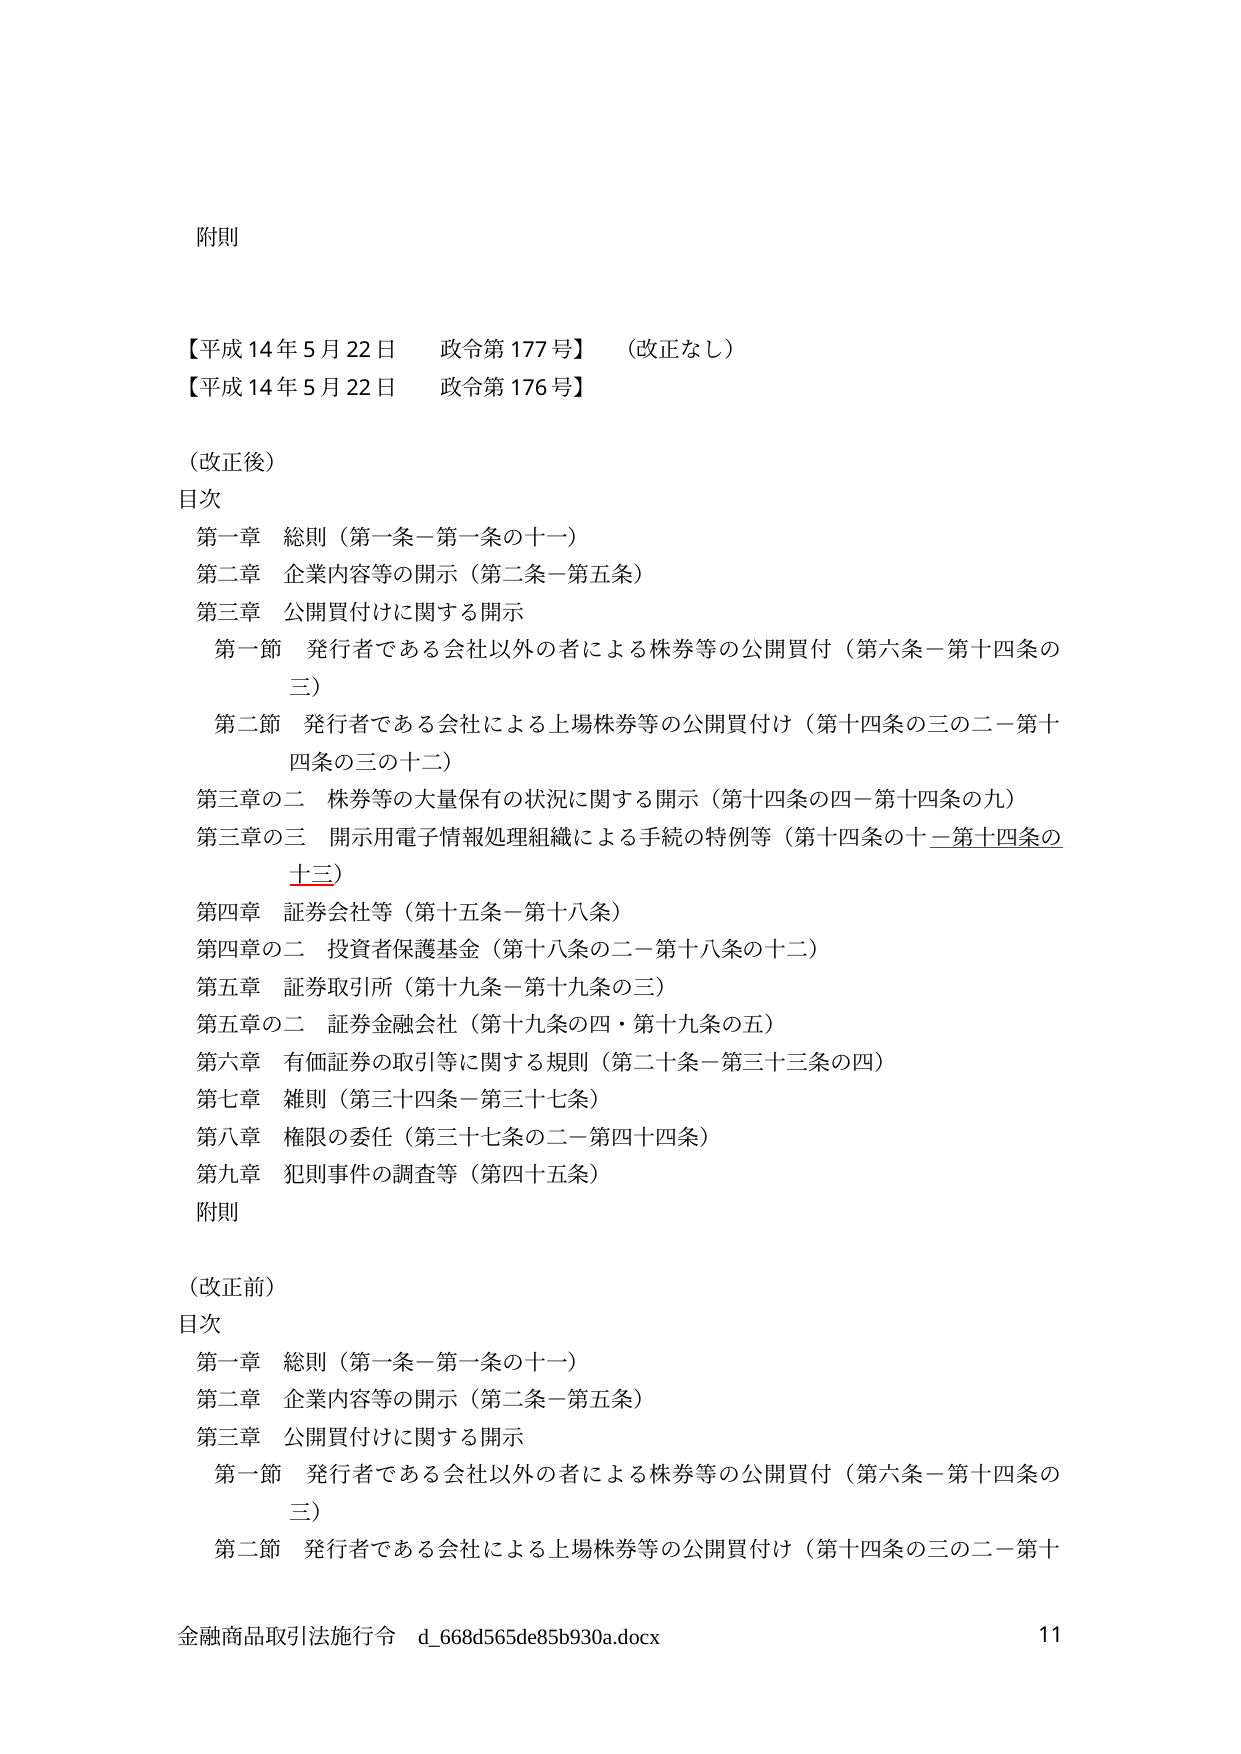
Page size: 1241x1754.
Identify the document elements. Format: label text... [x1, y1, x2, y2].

text 第一章 総則（第一条－第一条の十一） [196, 517, 1063, 554]
text 第二節 発行者である会社による上場株券等の公開買付け（第十四条の三の二－第十四条の三の十二） [214, 704, 1063, 779]
text 第二章 企業内容等の開示（第二条－第五条） [196, 554, 1063, 592]
text 第七章 雑則（第三十四条－第三十七条） [196, 1079, 1063, 1117]
text 第三章 公開買付けに関する開示 [196, 1417, 1063, 1454]
text 第五章 証券取引所（第十九条－第十九条の三） [196, 967, 1063, 1004]
text 第三章の三 開示用電子情報処理組織による手続の特例等（第十四条の十－第十四条の十三） [196, 817, 1063, 892]
text 第八章 権限の委任（第三十七条の二－第四十四条） [196, 1117, 1063, 1154]
text 第五章の二 証券金融会社（第十九条の四・第十九条の五） [196, 1004, 1063, 1042]
text 第三章 公開買付けに関する開示 [196, 592, 1063, 629]
text 第一章 総則（第一条－第一条の十一） [196, 1342, 1063, 1379]
text 第一節 発行者である会社以外の者による株券等の公開買付（第六条－第十四条の三） [214, 1454, 1063, 1529]
text 第二章 企業内容等の開示（第二条－第五条） [196, 1379, 1063, 1417]
text 附則 [196, 1192, 1063, 1229]
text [214, 1529, 1063, 1567]
text 【平成14年5月22日 政令第177号】 （改正なし） [177, 329, 1063, 367]
text 附則 [196, 217, 1063, 254]
text 第九章 犯則事件の調査等（第四十五条） [196, 1154, 1063, 1192]
text 目次 [177, 1304, 1063, 1342]
text （改正後） [177, 442, 1063, 479]
text 第四章 証券会社等（第十五条－第十八条） [196, 892, 1063, 929]
text 第三章の二 株券等の大量保有の状況に関する開示（第十四条の四－第十四条の九） [196, 779, 1063, 817]
text 【平成14年5月22日 政令第176号】 [177, 367, 1063, 404]
text 第六章 有価証券の取引等に関する規則（第二十条－第三十三条の四） [196, 1042, 1063, 1079]
text 第一節 発行者である会社以外の者による株券等の公開買付（第六条－第十四条の三） [214, 629, 1063, 704]
text （改正前） [177, 1267, 1063, 1304]
text 目次 [177, 479, 1063, 517]
text 第四章の二 投資者保護基金（第十八条の二－第十八条の十二） [196, 929, 1063, 967]
